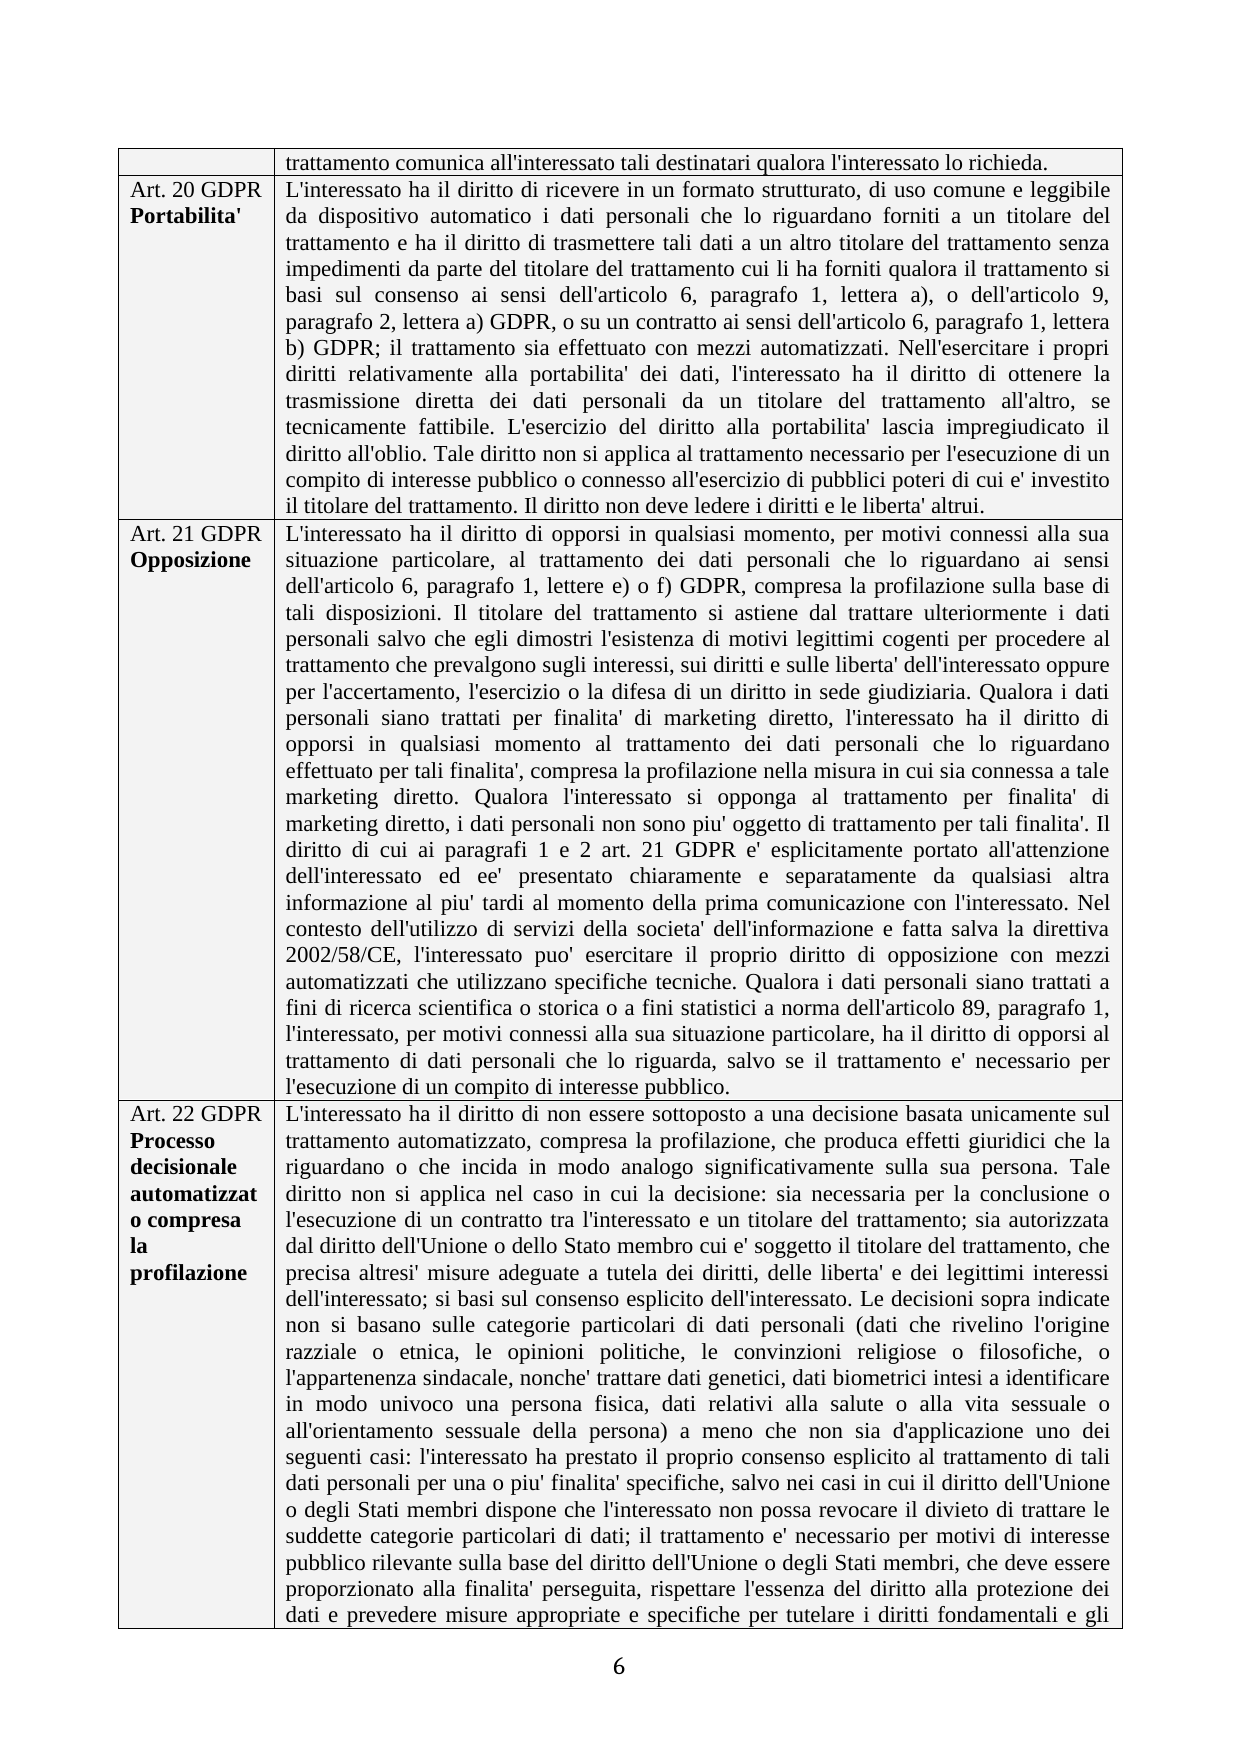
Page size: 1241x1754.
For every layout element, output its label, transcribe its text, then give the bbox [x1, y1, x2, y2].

table_cell L'interessato ha il diritto di opporsi in qualsiasi momento, per motivi connessi alla sua situazione particolare, al trattamento dei dati personali che lo riguardano ai sensi dell'articolo 6, paragrafo 1, lettere e) o f) GDPR, compresa la profilazione sulla base di tali disposizioni. Il titolare del trattamento si astiene dal trattare ulteriormente i dati personali salvo che egli dimostri l'esistenza di motivi legittimi cogenti per procedere al trattamento che prevalgono sugli interessi, sui diritti e sulle liberta' dell'interessato oppure per l'accertamento, l'esercizio o la difesa di un diritto in sede giudiziaria. Qualora i dati personali siano trattati per finalita' di marketing diretto, l'interessato ha il diritto di opporsi in qualsiasi momento al trattamento dei dati personali che lo riguardano effettuato per tali finalita', compresa la profilazione nella misura in cui sia connessa a tale marketing diretto. Qualora l'interessato si opponga al trattamento per finalita' di marketing diretto, i dati personali non sono piu' oggetto di trattamento per tali finalita'. Il diritto di cui ai paragrafi 1 e 2 art. 21 GDPR e' esplicitamente portato all'attenzione dell'interessato ed ee' presentato chiaramente e separatamente da qualsiasi altra informazione al piu' tardi al momento della prima comunicazione con l'interessato. Nel contesto dell'utilizzo di servizi della societa' dell'informazione e fatta salva la direttiva 2002/58/CE, l'interessato puo' esercitare il proprio diritto di opposizione con mezzi automatizzati che utilizzano specifiche tecniche. Qualora i dati personali siano trattati a fini di ricerca scientifica o storica o a fini statistici a norma dell'articolo 89, paragrafo 1, l'interessato, per motivi connessi alla sua situazione particolare, ha il diritto di opporsi al trattamento di dati personali che lo riguarda, salvo se il trattamento e' necessario per l'esecuzione di un compito di interesse pubblico. [275, 520, 1122, 1099]
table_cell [275, 149, 1122, 175]
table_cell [119, 149, 274, 175]
table_cell Art. 21 GDPR Opposizione [119, 520, 274, 1099]
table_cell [275, 1101, 1122, 1628]
table_cell Art. 20 GDPR Portabilita' [119, 176, 274, 519]
table_cell L'interessato ha il diritto di ricevere in un formato strutturato, di uso comune e leggibile da dispositivo automatico i dati personali che lo riguardano forniti a un titolare del trattamento e ha il diritto di trasmettere tali dati a un altro titolare del trattamento senza impedimenti da parte del titolare del trattamento cui li ha forniti qualora il trattamento si basi sul consenso ai sensi dell'articolo 6, paragrafo 1, lettera a), o dell'articolo 9, paragrafo 2, lettera a) GDPR, o su un contratto ai sensi dell'articolo 6, paragrafo 1, lettera b) GDPR; il trattamento sia effettuato con mezzi automatizzati. Nell'esercitare i propri diritti relativamente alla portabilita' dei dati, l'interessato ha il diritto di ottenere la trasmissione diretta dei dati personali da un titolare del trattamento all'altro, se tecnicamente fattibile. L'esercizio del diritto alla portabilita' lascia impregiudicato il diritto all'oblio. Tale diritto non si applica al trattamento necessario per l'esecuzione di un compito di interesse pubblico o connesso all'esercizio di pubblici poteri di cui e' investito il titolare del trattamento. Il diritto non deve ledere i diritti e le liberta' altrui. [275, 176, 1122, 519]
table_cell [119, 1101, 274, 1628]
